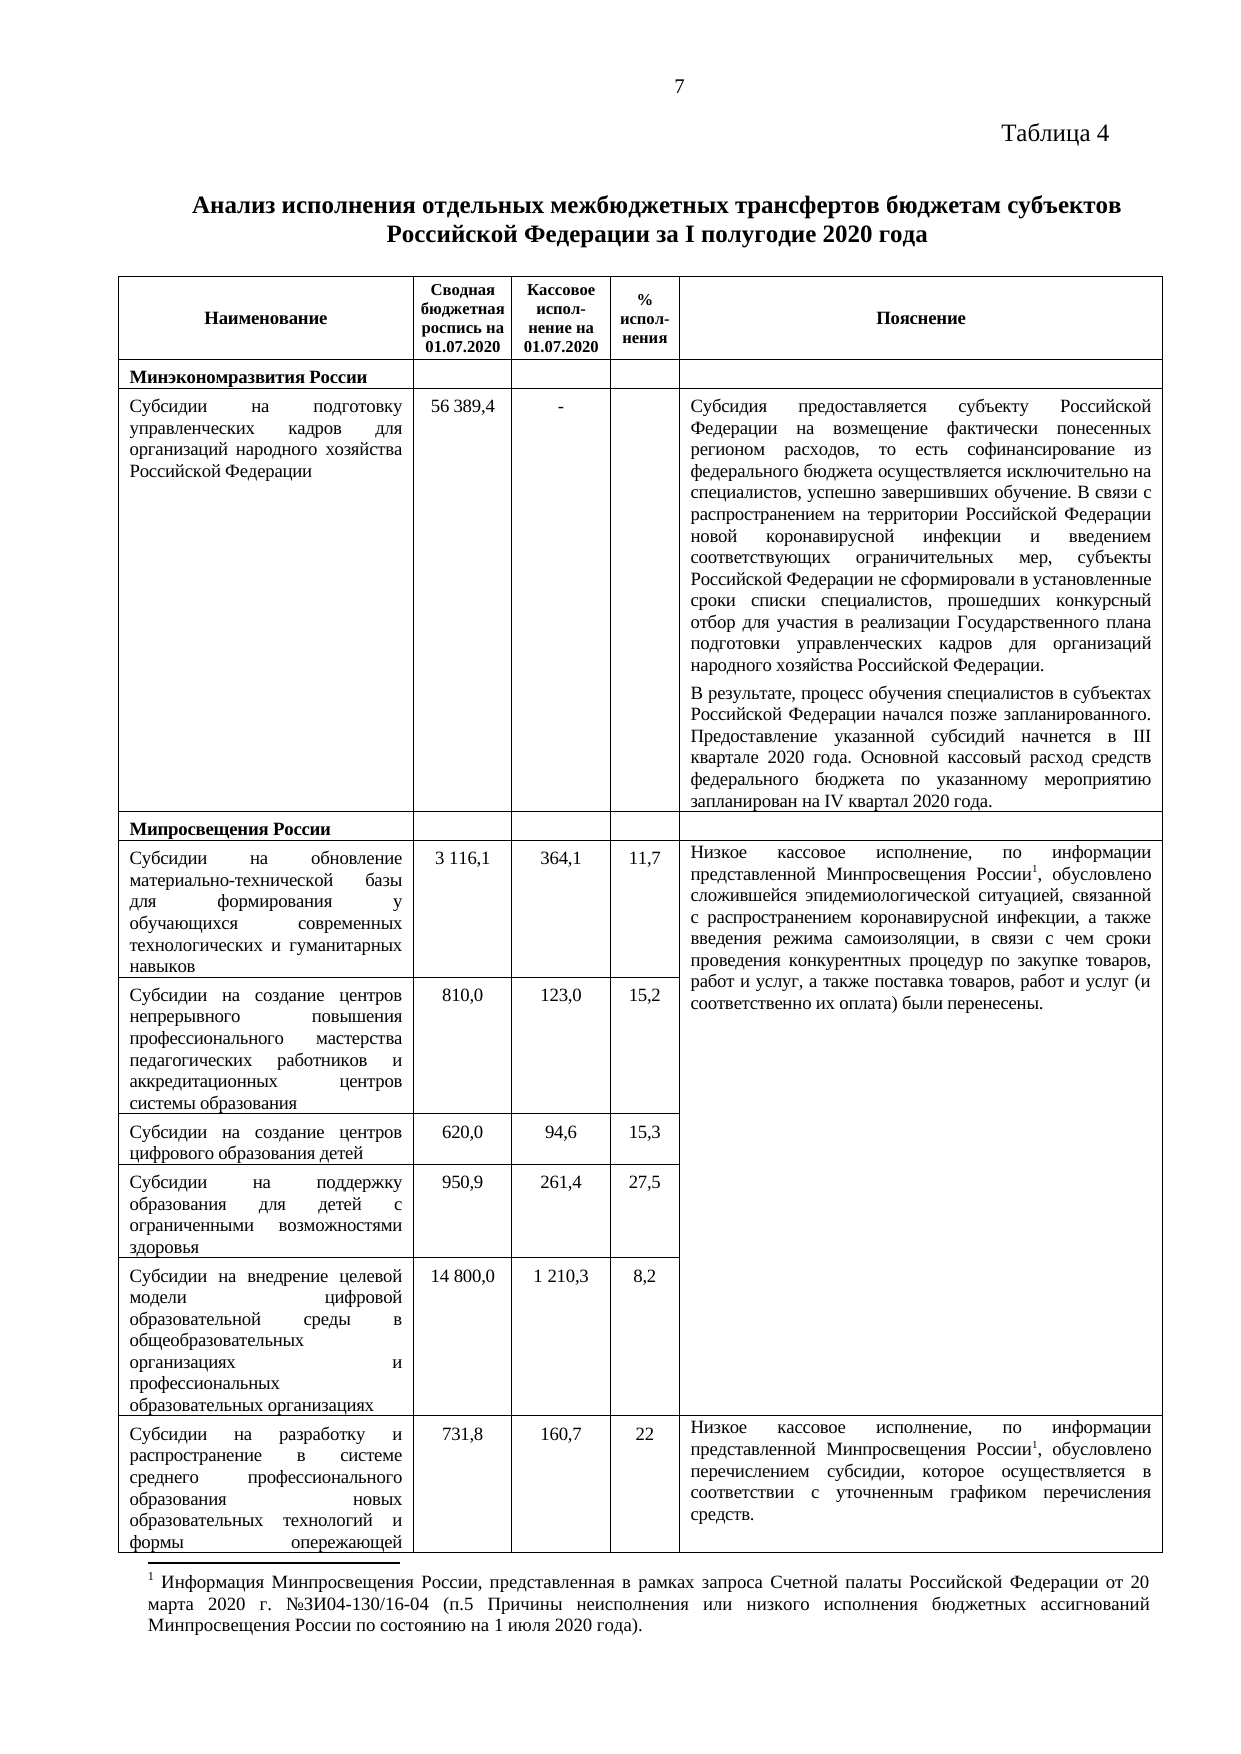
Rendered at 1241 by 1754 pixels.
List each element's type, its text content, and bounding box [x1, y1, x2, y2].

table_cell [414, 812, 511, 840]
table_cell [512, 360, 610, 388]
table_cell Минэкономразвития России [119, 360, 413, 388]
table_cell [611, 360, 679, 388]
table_cell 620,0 [414, 1114, 511, 1164]
table_header Пояснение [680, 277, 1162, 359]
table_cell 11,7 [611, 841, 679, 977]
table_cell Субсидии на обновление материально-технической базы для формирования у обучающихся современных технологических и гуманитарных навыков [119, 841, 413, 977]
table_cell [512, 812, 610, 840]
table_cell 950,9 [414, 1165, 511, 1257]
table_cell Мипросвещения России [119, 812, 413, 840]
table_header Наименование [119, 277, 413, 359]
table_cell 27,5 [611, 1165, 679, 1257]
table_cell [680, 812, 1162, 840]
table_cell 94,6 [512, 1114, 610, 1164]
table_cell Субсидии на создание центров непрерывного повышения профессионального мастерства педагогических работников и аккредитационных центров системы образования [119, 978, 413, 1113]
table_cell 8,2 [611, 1258, 679, 1415]
table_cell Субсидии на создание центров цифрового образования детей [119, 1114, 413, 1164]
table_cell Субсидии на подготовку управленческих кадров для организаций народного хозяйства Российской Федерации [119, 389, 413, 811]
table_cell 810,0 [414, 978, 511, 1113]
table_cell 3 116,1 [414, 841, 511, 977]
table_cell [611, 812, 679, 840]
table_cell Субсидии на поддержку образования для детей с ограниченными возможностями здоровья [119, 1165, 413, 1257]
table_cell [611, 389, 679, 811]
table_cell Низкое кассовое исполнение, по информации представленной Минпросвещения России, обусловлено сложившейся эпидемиологической ситуацией, связанной с распространением коронавирусной инфекции, а также введения режима самоизоляции, в связи с чем сроки проведения конкурентных процедур по закупке товаров, работ и услуг, а также поставка товаров, работ и услуг (и соответственно их оплата) были перенесены. [680, 841, 1162, 1415]
table_cell 22 [611, 1416, 679, 1552]
table_cell 14 800,0 [414, 1258, 511, 1415]
text Таблица 4 [885, 118, 1152, 147]
table_cell 123,0 [512, 978, 610, 1113]
table_cell - [512, 389, 610, 811]
table_cell 15,3 [611, 1114, 679, 1164]
table_cell 56 389,4 [414, 389, 511, 811]
table_cell 731,8 [414, 1416, 511, 1552]
table_cell 160,7 [512, 1416, 610, 1552]
table_header Кассовое испол-нение на 01.07.2020 [512, 277, 610, 359]
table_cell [119, 1416, 413, 1552]
table_cell 261,4 [512, 1165, 610, 1257]
table_cell [414, 360, 511, 388]
table_cell 364,1 [512, 841, 610, 977]
table_cell 1 210,3 [512, 1258, 610, 1415]
table_cell 15,2 [611, 978, 679, 1113]
table_cell Субсидии на внедрение целевой модели цифровой образовательной среды в общеобразовательных организациях и профессиональных образовательных организациях [119, 1258, 413, 1415]
table_cell [680, 360, 1162, 388]
table_header % испол-нения [611, 277, 679, 359]
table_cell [680, 1416, 1162, 1552]
table_cell Субсидия предоставляется субъекту Российской Федерации на возмещение фактически понесенных регионом расходов, то есть софинансирование из федерального бюджета осуществляется исключительно на специалистов, успешно завершивших обучение. В связи с распространением на территории Российской Федерации новой коронавирусной инфекции и введением соответствующих ограничительных мер, субъекты Российской Федерации не сформировали в установленные сроки списки специалистов, прошедших конкурсный отбор для участия в реализации Государственного плана подготовки управленческих кадров для организаций народного хозяйства Российской Федерации. В результате, процесс обучения специалистов в субъектах Российской Федерации начался позже запланированного. Предоставление указанной субсидий начнется в III квартале 2020 года. Основной кассовый расход средств федерального бюджета по указанному мероприятию запланирован на IV квартал 2020 года. [680, 389, 1162, 811]
table_header Сводная бюджетная роспись на 01.07.2020 [414, 277, 511, 359]
text Анализ исполнения отдельных межбюджетных трансфертов бюджетам субъектов Российской Федерации за I полугодие 2020 года [133, 190, 1181, 247]
